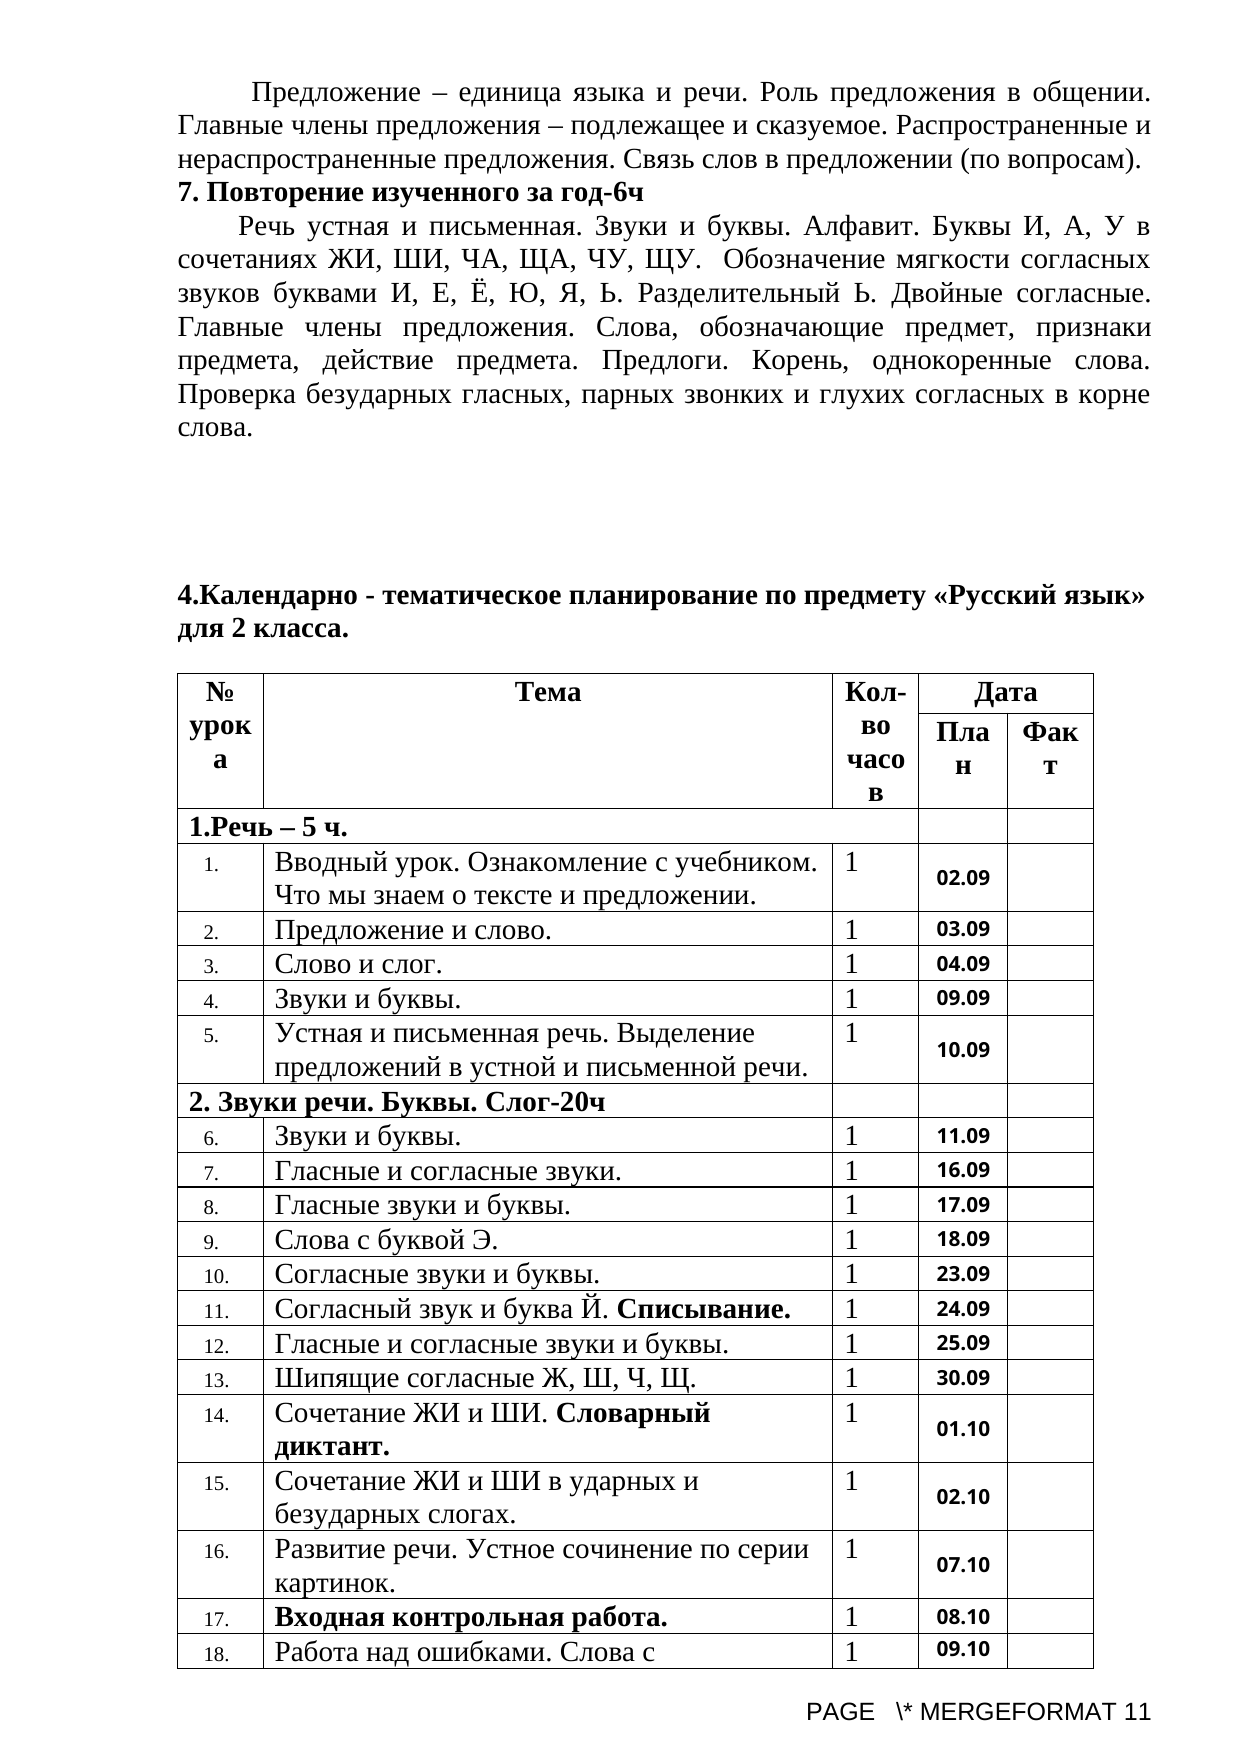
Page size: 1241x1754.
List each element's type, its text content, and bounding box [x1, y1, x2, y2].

table_cell Сочетание ЖИ и ШИ в ударных и безударных слогах. [264, 1463, 832, 1530]
table_cell [178, 1634, 263, 1667]
table_cell [919, 809, 1007, 843]
table_cell [178, 1395, 263, 1462]
table_cell 04.09 [919, 946, 1007, 980]
text 7. Повторение изученного за год-6ч [177, 174, 1152, 208]
table_cell [178, 1531, 263, 1598]
table_cell 1 [833, 946, 918, 980]
table_cell 08.10 [919, 1599, 1007, 1633]
text для 2 класса. [177, 611, 1152, 644]
table_cell [1008, 844, 1093, 911]
table_cell Вводный урок. Ознакомление с учебником. Что мы знаем о тексте и предложении. [264, 844, 832, 911]
table_header № урока [178, 674, 263, 808]
table_cell 1 [833, 981, 918, 1014]
table_cell [919, 1084, 1007, 1117]
text Предложение – единица языка и речи. Роль предложения в общении. Главные члены предложения – подлежащее и сказуемое. Распространенные и нераспространенные предложения. Связь слов в предложении (по вопросам). [177, 74, 1152, 174]
table_cell 1 [833, 1395, 918, 1462]
table_cell 1 [833, 912, 918, 945]
table_cell [1008, 1084, 1093, 1117]
table_cell Гласные и согласные звуки и буквы. [264, 1326, 832, 1359]
table_header Дата [919, 674, 1093, 713]
table_cell 1 [833, 1153, 918, 1186]
table_cell [1008, 1118, 1093, 1152]
table_cell 17.09 [919, 1188, 1007, 1221]
table_cell [178, 946, 263, 980]
table_cell 09.10 [919, 1634, 1007, 1667]
table_cell 2. Звуки речи. Буквы. Слог-20ч [178, 1084, 832, 1117]
table_cell 01.10 [919, 1395, 1007, 1462]
table_cell [1008, 1326, 1093, 1359]
table_cell План [919, 714, 1007, 808]
table_cell 1 [833, 1291, 918, 1325]
table_header Кол-во часов [833, 674, 918, 808]
table_cell [178, 1016, 263, 1083]
table_cell Развитие речи. Устное сочинение по серии картинок. [264, 1531, 832, 1598]
table_cell Звуки и буквы. [264, 981, 832, 1014]
table_cell [178, 1360, 263, 1394]
table_cell [178, 844, 263, 911]
table_cell 11.09 [919, 1118, 1007, 1152]
table_cell Предложение и слово. [264, 912, 832, 945]
table_cell Звуки и буквы. [264, 1118, 832, 1152]
table_cell Слово и слог. [264, 946, 832, 980]
table_cell 1 [833, 1599, 918, 1633]
table_cell 1 [833, 1222, 918, 1256]
table_cell 1 [833, 844, 918, 911]
table_cell 1 [833, 1634, 918, 1667]
text 4.Календарно - тематическое планирование по предмету «Русский язык» [177, 577, 1152, 611]
table_cell Согласный звук и буква Й. Списывание. [264, 1291, 832, 1325]
table_cell 18.09 [919, 1222, 1007, 1256]
table_cell Гласные и согласные звуки. [264, 1153, 832, 1186]
table_cell [178, 1463, 263, 1530]
table_cell 24.09 [919, 1291, 1007, 1325]
table_cell 1 [833, 1326, 918, 1359]
table_cell 1 [833, 1118, 918, 1152]
table_cell 1.Речь – 5 ч. [178, 809, 918, 843]
table_cell [178, 1188, 263, 1221]
table_cell 02.10 [919, 1463, 1007, 1530]
text Речь устная и письменная. Звуки и буквы. Алфавит. Буквы И, А, У в сочетаниях ЖИ, ШИ, ЧА, ЩА, ЧУ, ЩУ. Обозначение мягкости согласных звуков буквами И, Е, Ё, Ю, Я, Ь. Разделительный Ь. Двойные согласные. Главные члены предложения. Слова, обозначающие предмет, признаки предмета, действие предмета. Предлоги. Корень, однокоренные слова. Проверка безударных гласных, парных звонких и глухих согласных в корне слова. [177, 208, 1152, 443]
table_cell [1008, 1395, 1093, 1462]
table_cell 23.09 [919, 1257, 1007, 1290]
table_cell Слова с буквой Э. [264, 1222, 832, 1256]
table_cell [1008, 1188, 1093, 1221]
table_cell Устная и письменная речь. Выделение предложений в устной и письменной речи. [264, 1016, 832, 1083]
table_cell [1008, 946, 1093, 980]
table_cell [833, 1084, 918, 1117]
table_cell Шипящие согласные Ж, Ш, Ч, Щ. [264, 1360, 832, 1394]
table_cell [1008, 981, 1093, 1014]
table_cell [178, 981, 263, 1014]
table_cell [1008, 1222, 1093, 1256]
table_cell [264, 1634, 832, 1667]
table_cell [1008, 1463, 1093, 1530]
table_cell [178, 1291, 263, 1325]
table_cell 02.09 [919, 844, 1007, 911]
table_cell [178, 1153, 263, 1186]
table_cell [1008, 1360, 1093, 1394]
table_cell 1 [833, 1463, 918, 1530]
table_cell 30.09 [919, 1360, 1007, 1394]
table_cell [1008, 1291, 1093, 1325]
table_cell [178, 1326, 263, 1359]
table_cell 1 [833, 1531, 918, 1598]
table_cell 1 [833, 1257, 918, 1290]
table_cell [1008, 1257, 1093, 1290]
table_cell Сочетание ЖИ и ШИ. Словарный диктант. [264, 1395, 832, 1462]
table_header Тема [264, 674, 832, 808]
table_cell 10.09 [919, 1016, 1007, 1083]
table_cell 1 [833, 1360, 918, 1394]
table_cell [1008, 912, 1093, 945]
table_cell 1 [833, 1188, 918, 1221]
table_cell [1008, 1016, 1093, 1083]
table_cell 1 [833, 1016, 918, 1083]
table_cell Входная контрольная работа. [264, 1599, 832, 1633]
table_cell Гласные звуки и буквы. [264, 1188, 832, 1221]
table_cell [1008, 809, 1093, 843]
table_cell [178, 912, 263, 945]
table_cell [1008, 1599, 1093, 1633]
table_cell [1008, 1153, 1093, 1186]
table_cell [1008, 1531, 1093, 1598]
table_cell 09.09 [919, 981, 1007, 1014]
table_cell [1008, 1634, 1093, 1667]
table_cell [178, 1222, 263, 1256]
table_cell 03.09 [919, 912, 1007, 945]
table_cell Факт [1008, 714, 1093, 808]
table_cell Согласные звуки и буквы. [264, 1257, 832, 1290]
table_cell [178, 1257, 263, 1290]
table_cell [178, 1599, 263, 1633]
table_cell 25.09 [919, 1326, 1007, 1359]
table_cell [178, 1118, 263, 1152]
table_cell 07.10 [919, 1531, 1007, 1598]
table_cell 16.09 [919, 1153, 1007, 1186]
